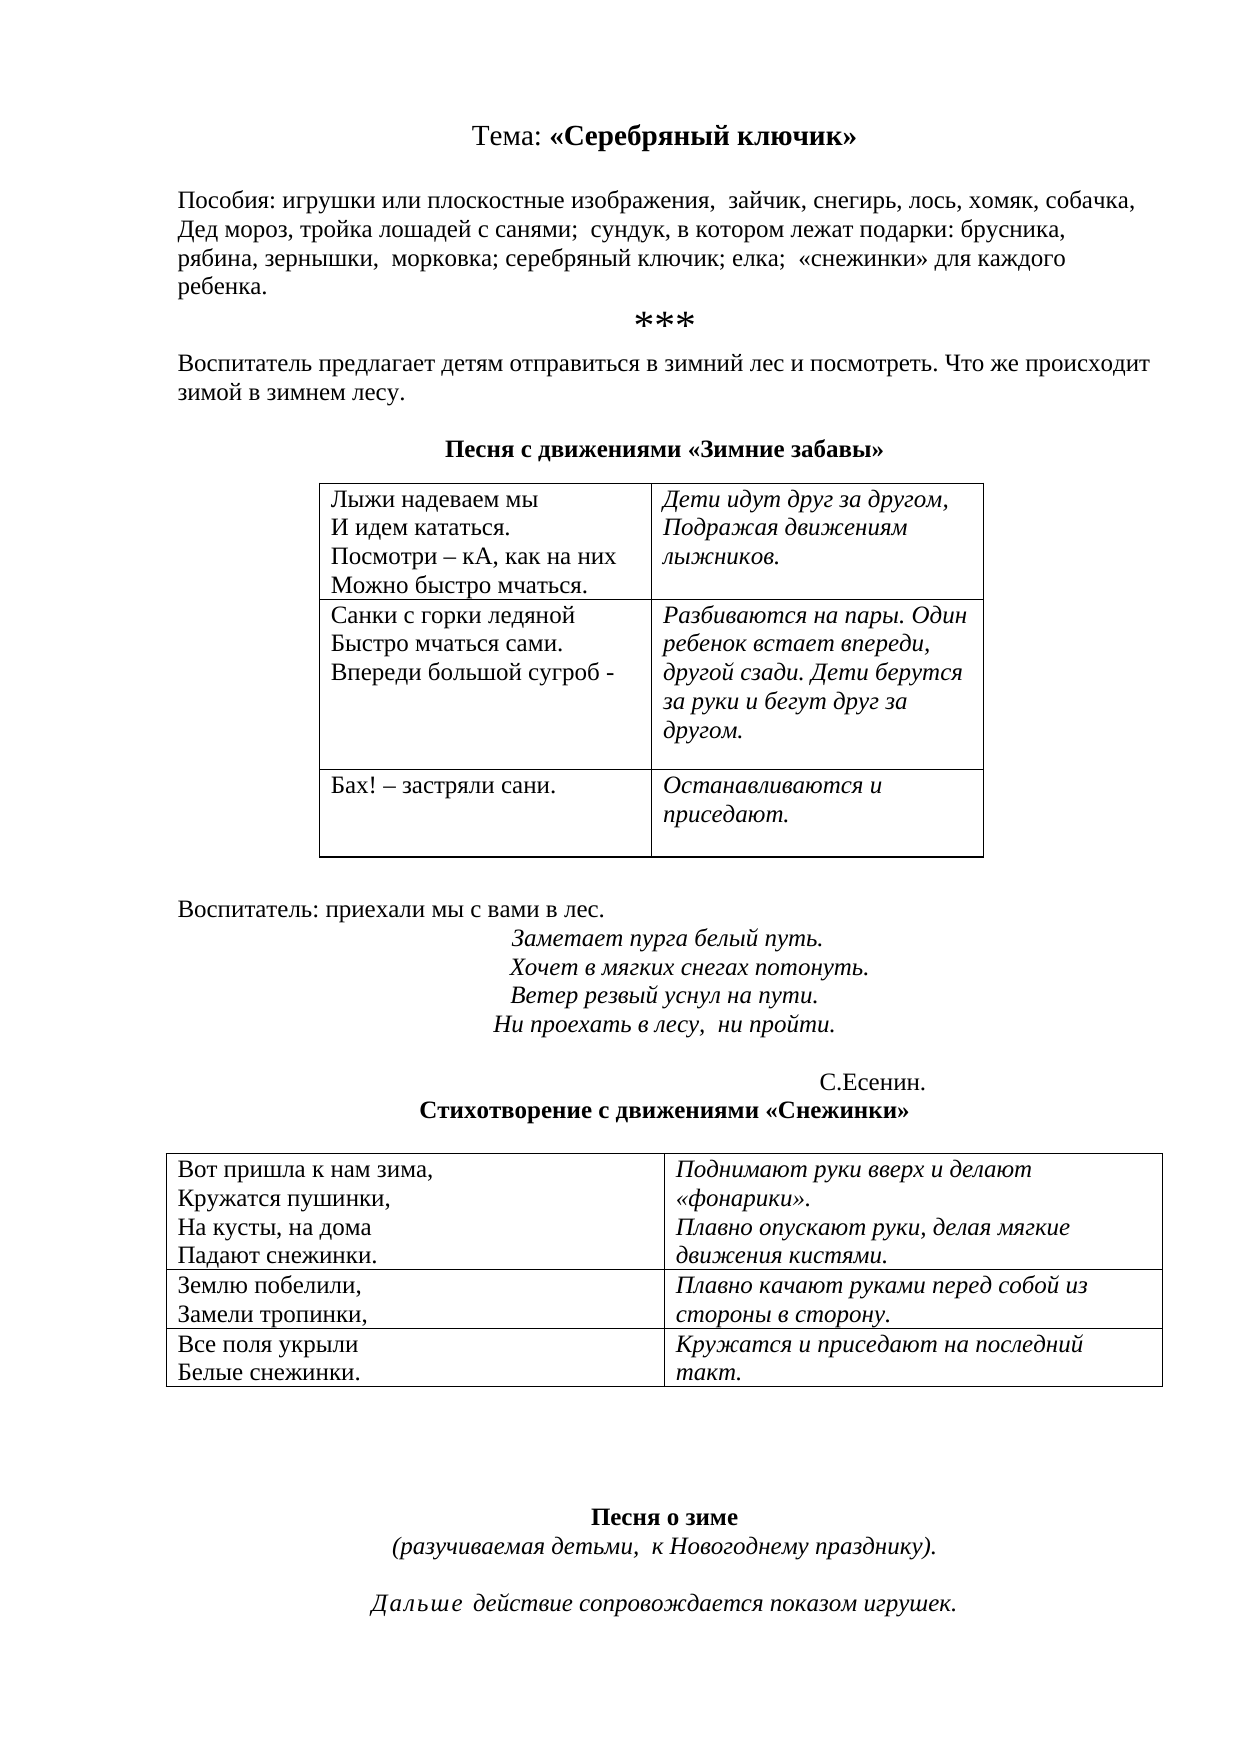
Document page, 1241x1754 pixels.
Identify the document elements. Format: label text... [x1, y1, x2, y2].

text Воспитатель предлагает детям отправиться в зимний лес и посмотреть. Что же происходит зимой в зимнем лесу. [177, 348, 1152, 406]
text Песня с движениями «Зимние забавы» [177, 434, 1152, 463]
table_cell Санки с горки ледяной Быстро мчаться сами. Впереди большой сугроб - [320, 600, 651, 769]
text *** [177, 300, 1152, 348]
table_header Поднимают руки вверх и делают «фонарики». Плавно опускают руки, делая мягкие движения кистями. [665, 1154, 1162, 1269]
text Пособия: игрушки или плоскостные изображения, зайчик, снегирь, лось, хомяк, собачка, Дед мороз, тройка лошадей с санями; сундук, в котором лежат подарки: брусника, рябина, зернышки, морковка; серебряный ключик; елка; «снежинки» для каждого ребенка. [177, 185, 1152, 300]
text Воспитатель: приехали мы с вами в лес. [177, 894, 1152, 923]
text Хочет в мягких снегах потонуть. [177, 952, 1152, 981]
table_header Дети идут друг за другом, Подражая движениям лыжников. [652, 484, 983, 599]
text Стихотворение с движениями «Снежинки» [177, 1096, 1152, 1124]
table_cell Бах! – застряли сани. [320, 770, 651, 856]
table_cell Все поля укрыли Белые снежинки. [167, 1329, 664, 1386]
table_cell Останавливаются и приседают. [652, 770, 983, 856]
table_header Вот пришла к нам зима, Кружатся пушинки, На кусты, на дома Падают снежинки. [167, 1154, 664, 1269]
table_cell Кружатся и приседают на последний такт. [665, 1329, 1162, 1386]
text Тема: «Серебряный ключик» [177, 118, 1152, 152]
table_cell Разбиваются на пары. Один ребенок встает впереди, другой сзади. Дети берутся за руки и бегут друг за другом. [652, 600, 983, 769]
text Дальше действие сопровождается показом игрушек. [177, 1588, 1152, 1617]
text С.Есенин. [177, 1067, 1152, 1096]
table_cell Плавно качают руками перед собой из стороны в сторону. [665, 1270, 1162, 1328]
text Ветер резвый уснул на пути. [177, 981, 1152, 1009]
table_header Лыжи надеваем мы И идем кататься. Посмотри – кА, как на них Можно быстро мчаться. [320, 484, 651, 599]
table_cell Землю побелили, Замели тропинки, [167, 1270, 664, 1328]
text Ни проехать в лесу, ни пройти. [177, 1009, 1152, 1038]
text (разучиваемая детьми, к Новогоднему празднику). [177, 1531, 1152, 1560]
text Песня о зиме [177, 1502, 1152, 1531]
text Заметает пурга белый путь. [177, 923, 1152, 952]
